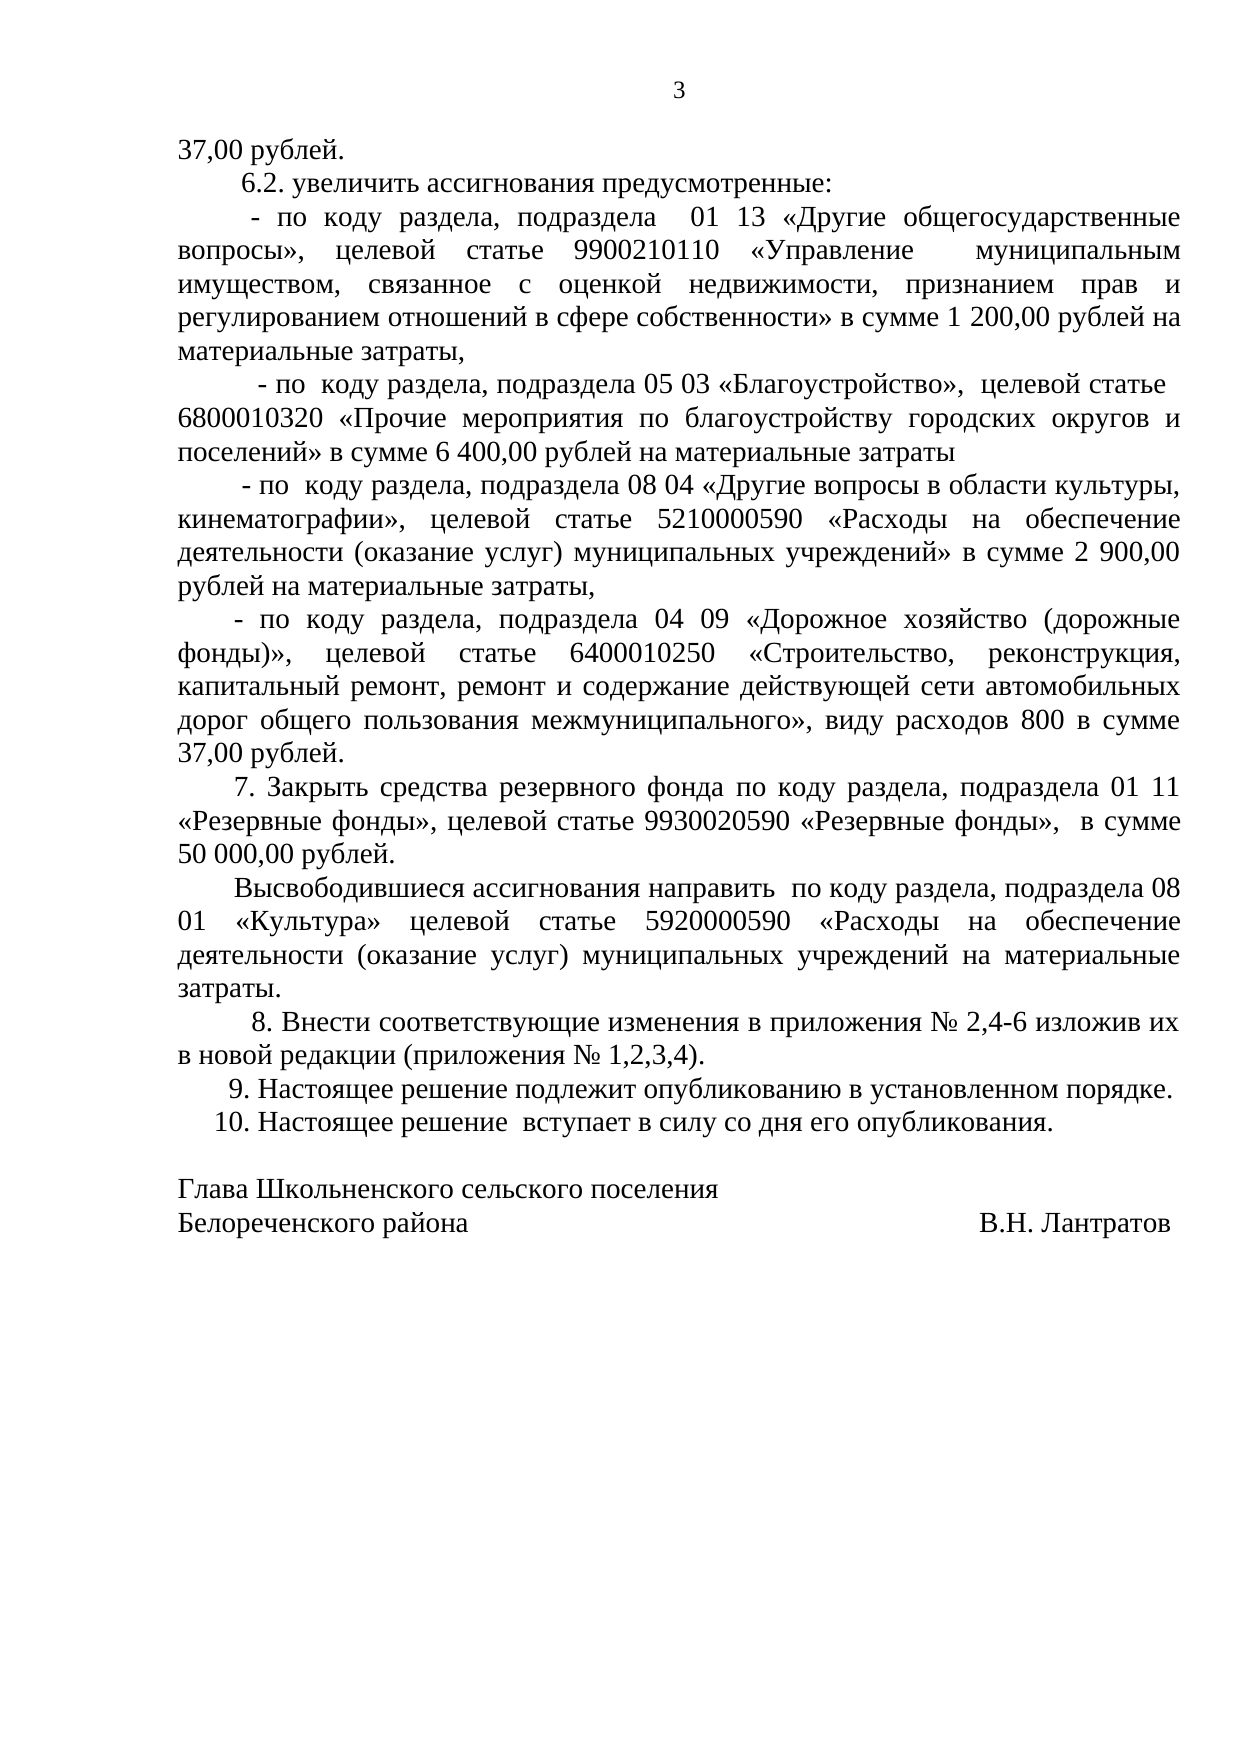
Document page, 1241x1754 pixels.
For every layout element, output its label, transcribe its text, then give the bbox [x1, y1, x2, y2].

text 7. Закрыть средства резервного фонда по коду раздела, подраздела 01 11 «Резервные фонды», целевой статье 9930020590 «Резервные фонды», в сумме 50 000,00 рублей. [177, 769, 1181, 870]
text - по коду раздела, подраздела 05 03 «Благоустройство», целевой статье 6800010320 «Прочие мероприятия по благоустройству городских округов и поселений» в сумме 6 400,00 рублей на материальные затраты [177, 367, 1181, 467]
text 9. Настоящее решение подлежит опубликованию в установленном порядке. [177, 1071, 1181, 1104]
text Глава Школьненского сельского поселения [177, 1172, 1181, 1205]
text - по коду раздела, подраздела 08 04 «Другие вопросы в области культуры, кинематографии», целевой статье 5210000590 «Расходы на обеспечение деятельности (оказание услуг) муниципальных учреждений» в сумме 2 900,00 рублей на материальные затраты, [177, 467, 1181, 601]
text - по коду раздела, подраздела 04 09 «Дорожное хозяйство (дорожные фонды)», целевой статье 6400010250 «Строительство, реконструкция, капитальный ремонт, ремонт и содержание действующей сети автомобильных дорог общего пользования межмуниципального», виду расходов 800 в сумме 37,00 рублей. [177, 601, 1181, 769]
text 8. Внести соответствующие изменения в приложения № 2,4-6 изложив их в новой редакции (приложения № 1,2,3,4). [177, 1004, 1181, 1071]
text - по коду раздела, подраздела 01 13 «Другие общегосударственные вопросы», целевой статье 9900210110 «Управление муниципальным имуществом, связанное с оценкой недвижимости, признанием прав и регулированием отношений в сфере собственности» в сумме 1 200,00 рублей на материальные затраты, [177, 199, 1181, 367]
text Белореченского района В.Н. Лантратов [177, 1205, 1181, 1239]
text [177, 132, 1181, 165]
text 6.2. увеличить ассигнования предусмотренные: [177, 165, 1181, 199]
text Высвободившиеся ассигнования направить по коду раздела, подраздела 08 01 «Культура» целевой статье 5920000590 «Расходы на обеспечение деятельности (оказание услуг) муниципальных учреждений на материальные затраты. [177, 870, 1181, 1004]
text 10. Настоящее решение вступает в силу со дня его опубликования. [177, 1104, 1181, 1138]
